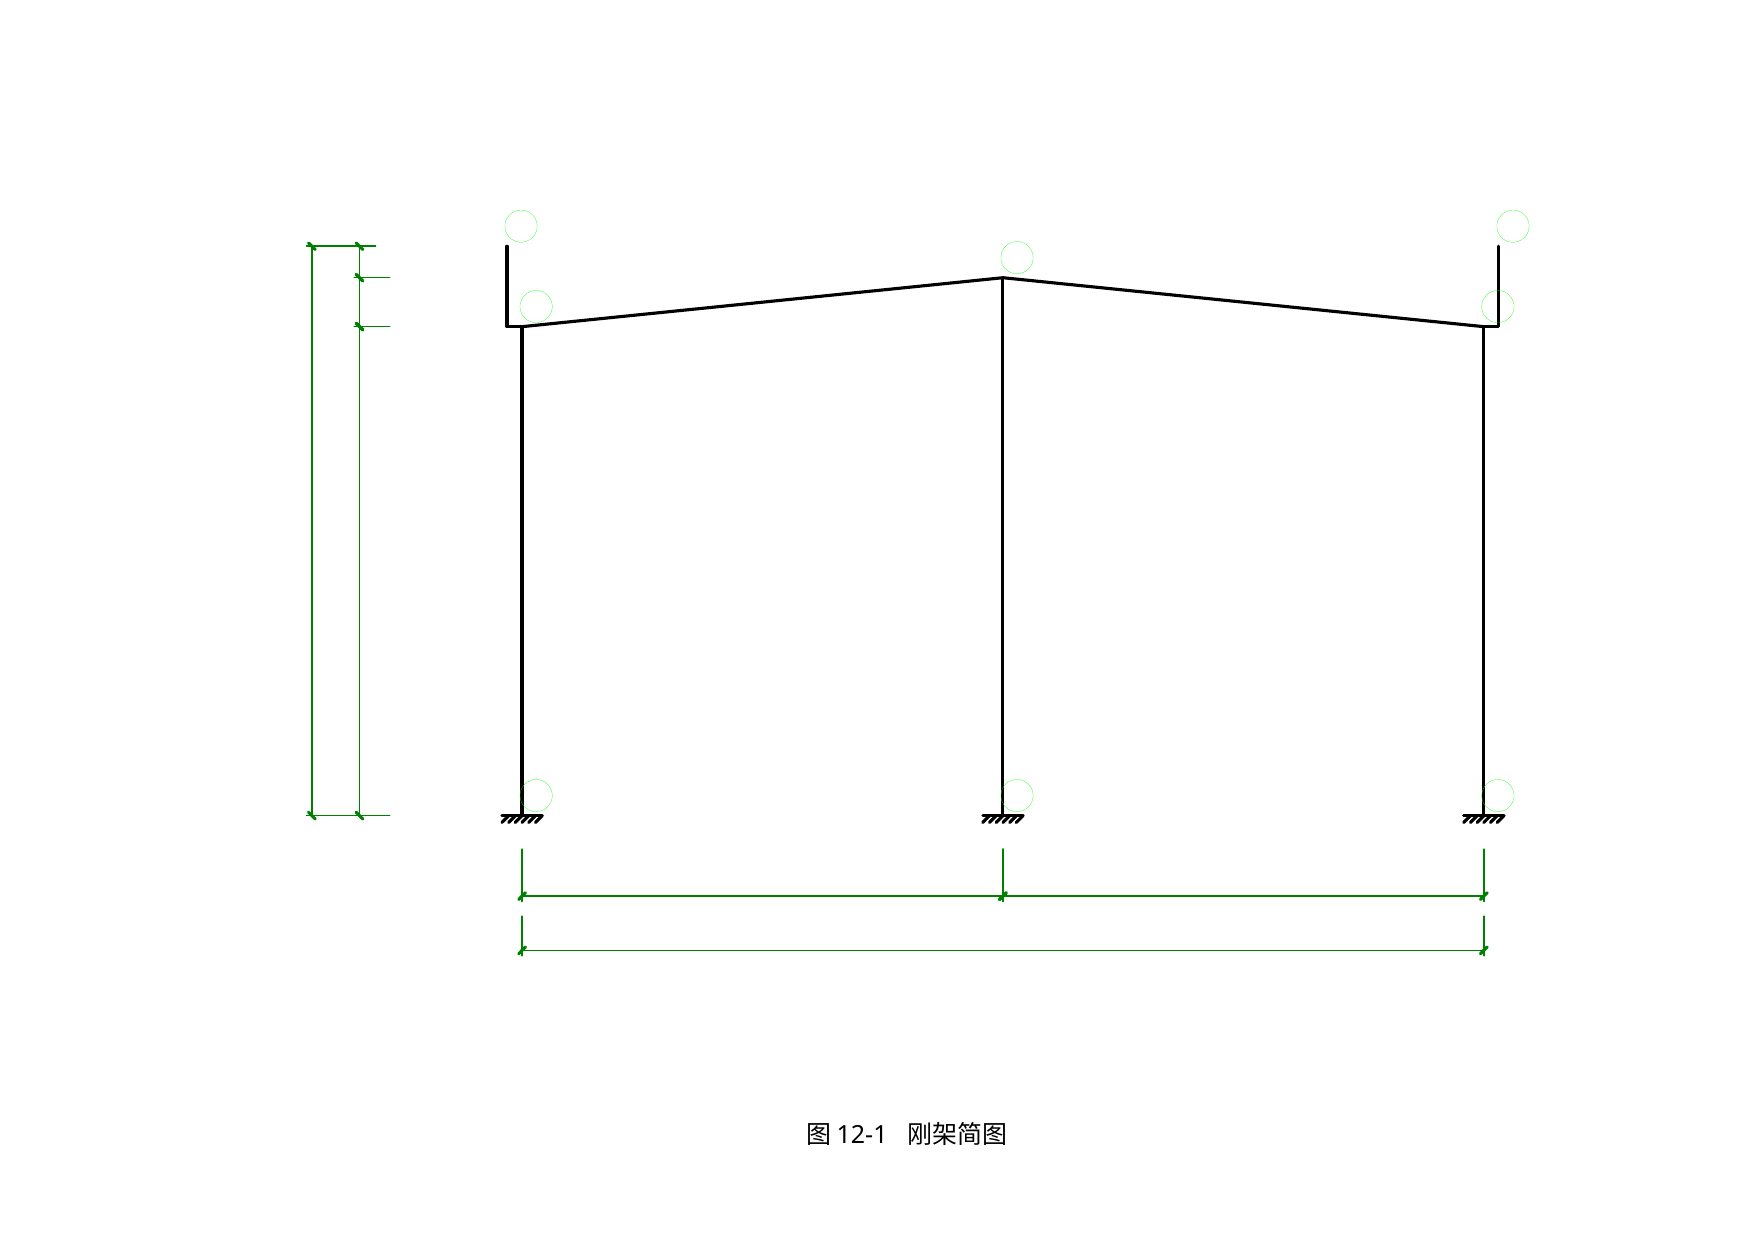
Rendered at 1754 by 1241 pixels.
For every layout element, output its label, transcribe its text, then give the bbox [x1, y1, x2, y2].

text 图12-1 刚架简图 [148, 1109, 1665, 1156]
